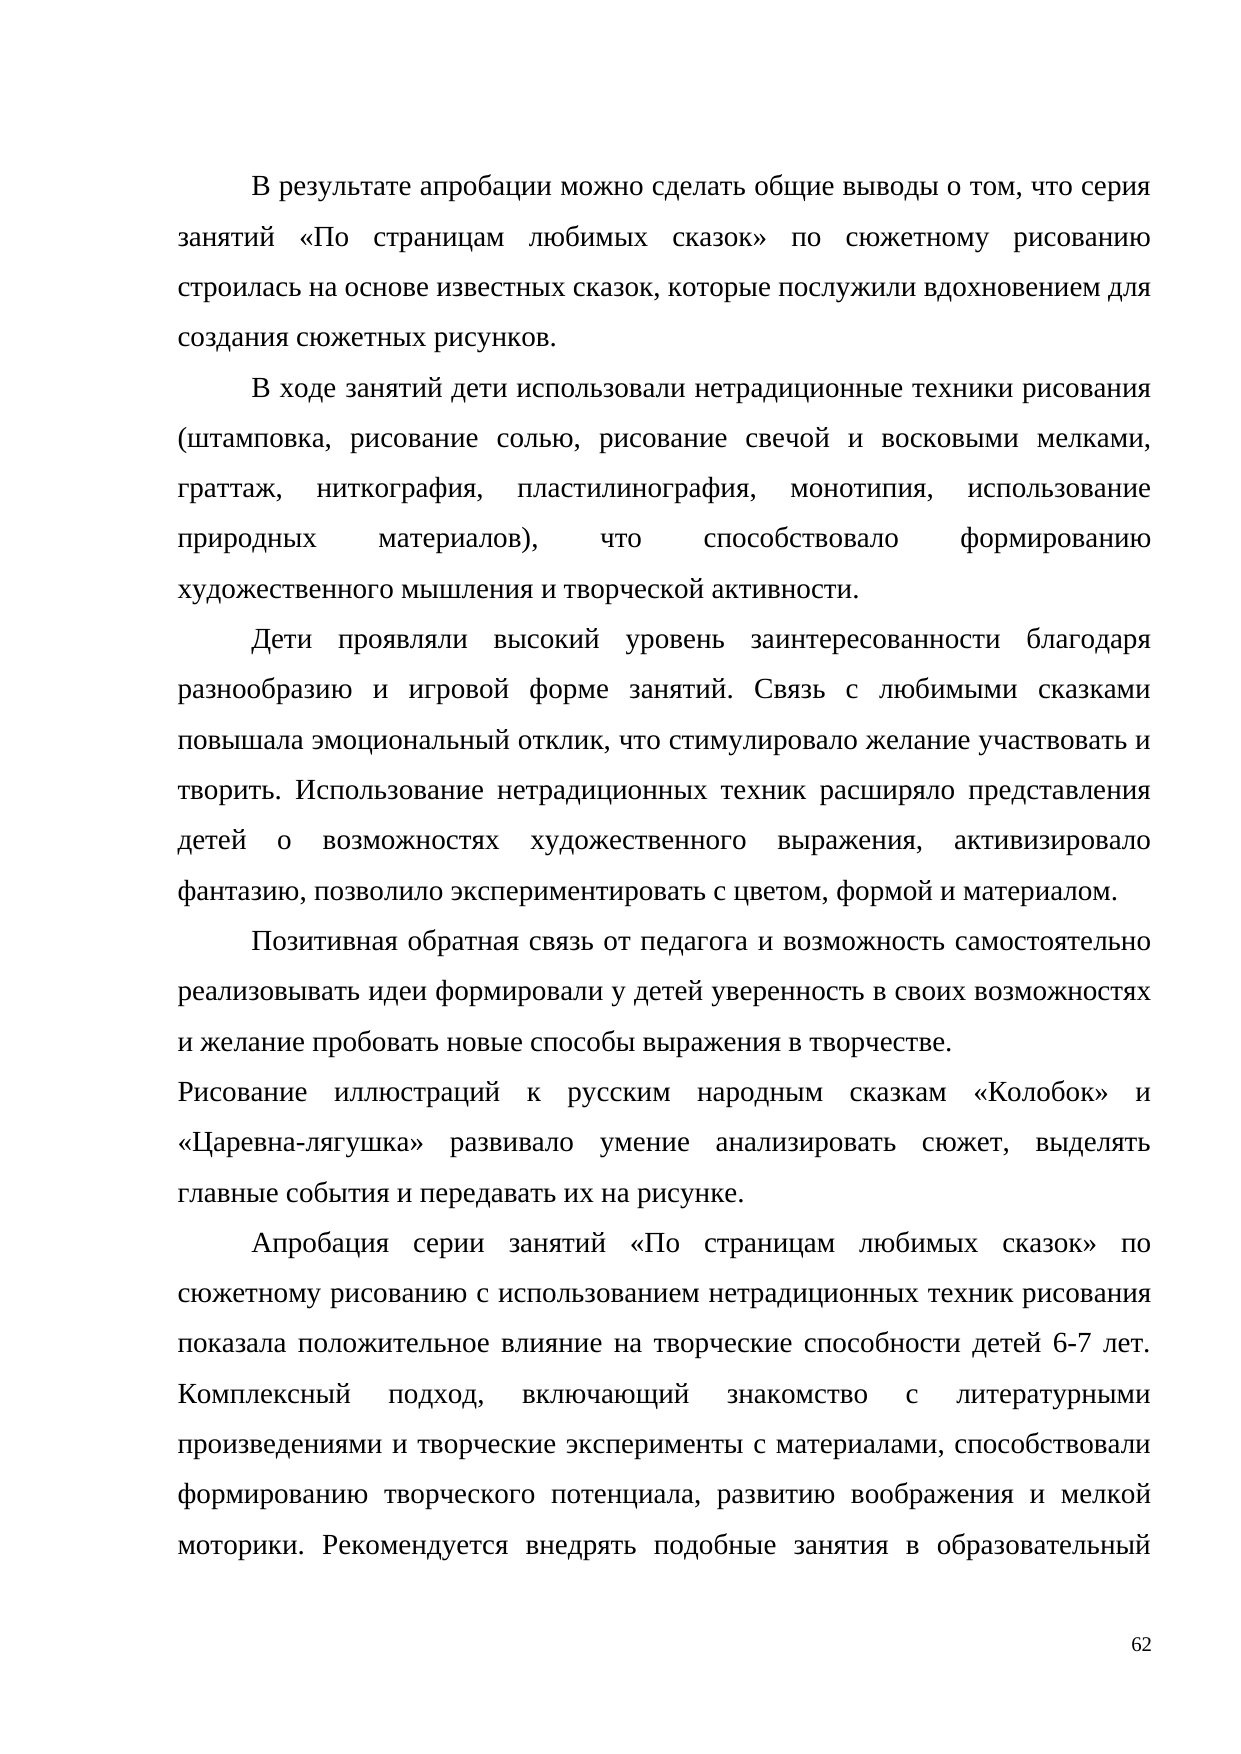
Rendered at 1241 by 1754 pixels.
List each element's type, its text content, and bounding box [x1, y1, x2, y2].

text В результате апробации можно сделать общие выводы о том, что серия занятий «По страницам любимых сказок» по сюжетному рисованию строилась на основе известных сказок, которые послужили вдохновением для создания сюжетных рисунков. [177, 168, 1152, 353]
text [177, 1225, 1152, 1560]
text Позитивная обратная связь от педагога и возможность самостоятельно реализовывать идеи формировали у детей уверенность в своих возможностях и желание пробовать новые способы выражения в творчестве. [177, 923, 1152, 1057]
text В ходе занятий дети использовали нетрадиционные техники рисования (штамповка, рисование солью, рисование свечой и восковыми мелками, граттаж, ниткография, пластилинография, монотипия, использование природных материалов), что способствовало формированию художественного мышления и творческой активности. [177, 370, 1152, 604]
text Рисование иллюстраций к русским народным сказкам «Колобок» и «Царевна-лягушка» развивало умение анализировать сюжет, выделять главные события и передавать их на рисунке. [177, 1074, 1152, 1208]
text Дети проявляли высокий уровень заинтересованности благодаря разнообразию и игровой форме занятий. Связь с любимыми сказками повышала эмоциональный отклик, что стимулировало желание участвовать и творить. Использование нетрадиционных техник расширяло представления детей о возможностях художественного выражения, активизировало фантазию, позволило экспериментировать с цветом, формой и материалом. [177, 621, 1152, 906]
